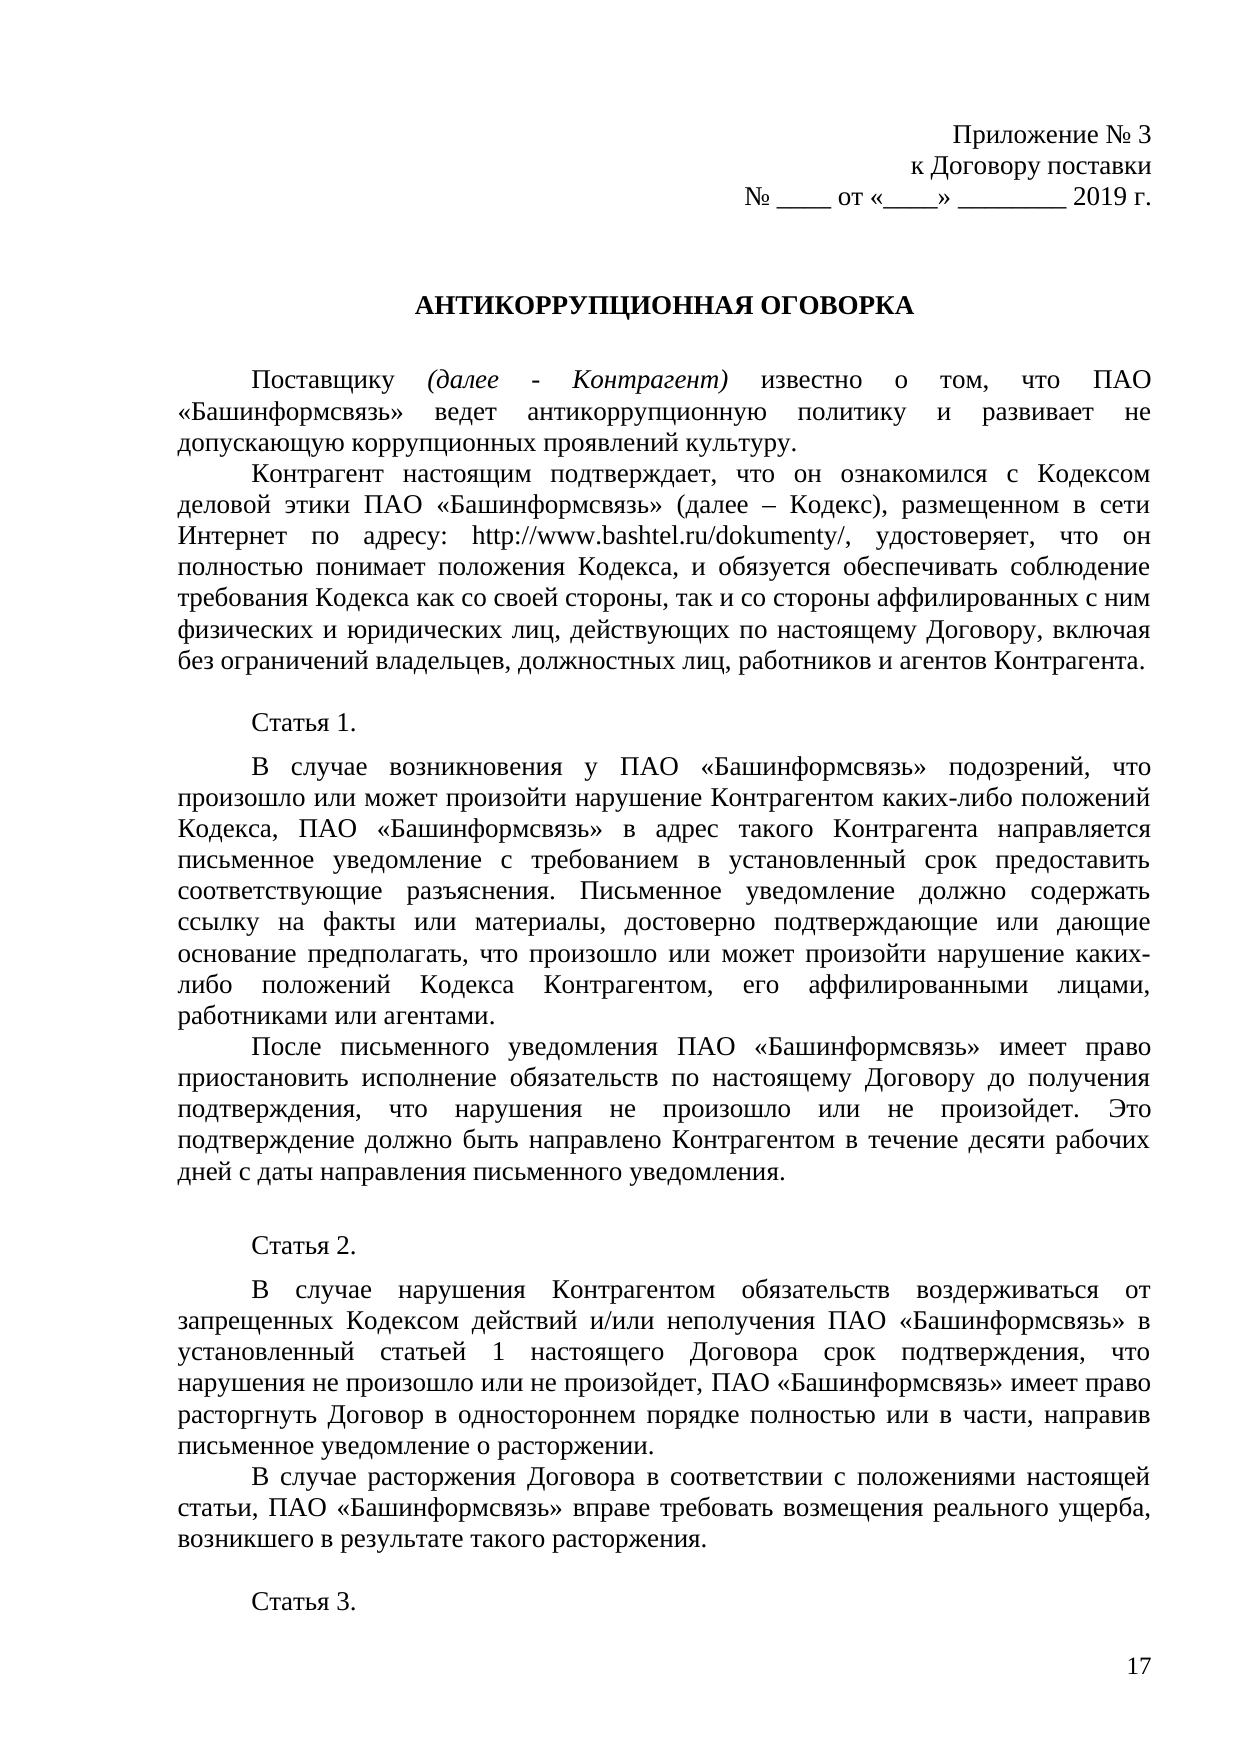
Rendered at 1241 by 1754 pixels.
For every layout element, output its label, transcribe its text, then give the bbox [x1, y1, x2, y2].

text АНТИКОРРУПЦИОННАЯ ОГОВОРКА [177, 289, 1152, 320]
text В случае возникновения у ПАО «Башинформсвязь» подозрений, что произошло или может произойти нарушение Контрагентом каких-либо положений Кодекса, ПАО «Башинформсвязь» в адрес такого Контрагента направляется письменное уведомление с требованием в установленный срок предоставить соответствующие разъяснения. Письменное уведомление должно содержать ссылку на факты или материалы, достоверно подтверждающие или дающие основание предполагать, что произошло или может произойти нарушение каких-либо положений Кодекса Контрагентом, его аффилированными лицами, работниками или агентами. [177, 750, 1152, 1030]
text Статья 2. [177, 1229, 1152, 1261]
text Контрагент настоящим подтверждает, что он ознакомился с Кодексом деловой этики ПАО «Башинформсвязь» (далее – Кодекс), размещенном в сети Интернет по адресу: http://www.bashtel.ru/dokumenty/, удостоверяет, что он полностью понимает положения Кодекса, и обязуется обеспечивать соблюдение требования Кодекса как со своей стороны, так и со стороны аффилированных с ним физических и юридических лиц, действующих по настоящему Договору, включая без ограничений владельцев, должностных лиц, работников и агентов Контрагента. [177, 457, 1152, 675]
text Статья 3. [177, 1584, 1152, 1616]
text № ____ от «____» ________ 2019 г. [177, 180, 1152, 212]
text В случае нарушения Контрагентом обязательств воздерживаться от запрещенных Кодексом действий и/или неполучения ПАО «Башинформсвязь» в установленный статьей 1 настоящего Договора срок подтверждения, что нарушения не произошло или не произойдет, ПАО «Башинформсвязь» имеет право расторгнуть Договор в одностороннем порядке полностью или в части, направив письменное уведомление о расторжении. [177, 1273, 1152, 1460]
text Статья 1. [177, 706, 1152, 737]
text В случае расторжения Договора в соответствии с положениями настоящей статьи, ПАО «Башинформсвязь» вправе требовать возмещения реального ущерба, возникшего в результате такого расторжения. [177, 1460, 1152, 1553]
text к Договору поставки [177, 149, 1152, 180]
text Приложение № 3 [177, 118, 1152, 149]
text Поставщику (далее - Контрагент) известно о том, что ПАО «Башинформсвязь» ведет антикоррупционную политику и развивает не допускающую коррупционных проявлений культуру. [177, 363, 1152, 457]
text После письменного уведомления ПАО «Башинформсвязь» имеет право приостановить исполнение обязательств по настоящему Договору до получения подтверждения, что нарушения не произошло или не произойдет. Это подтверждение должно быть направлено Контрагентом в течение десяти рабочих дней с даты направления письменного уведомления. [177, 1030, 1152, 1186]
